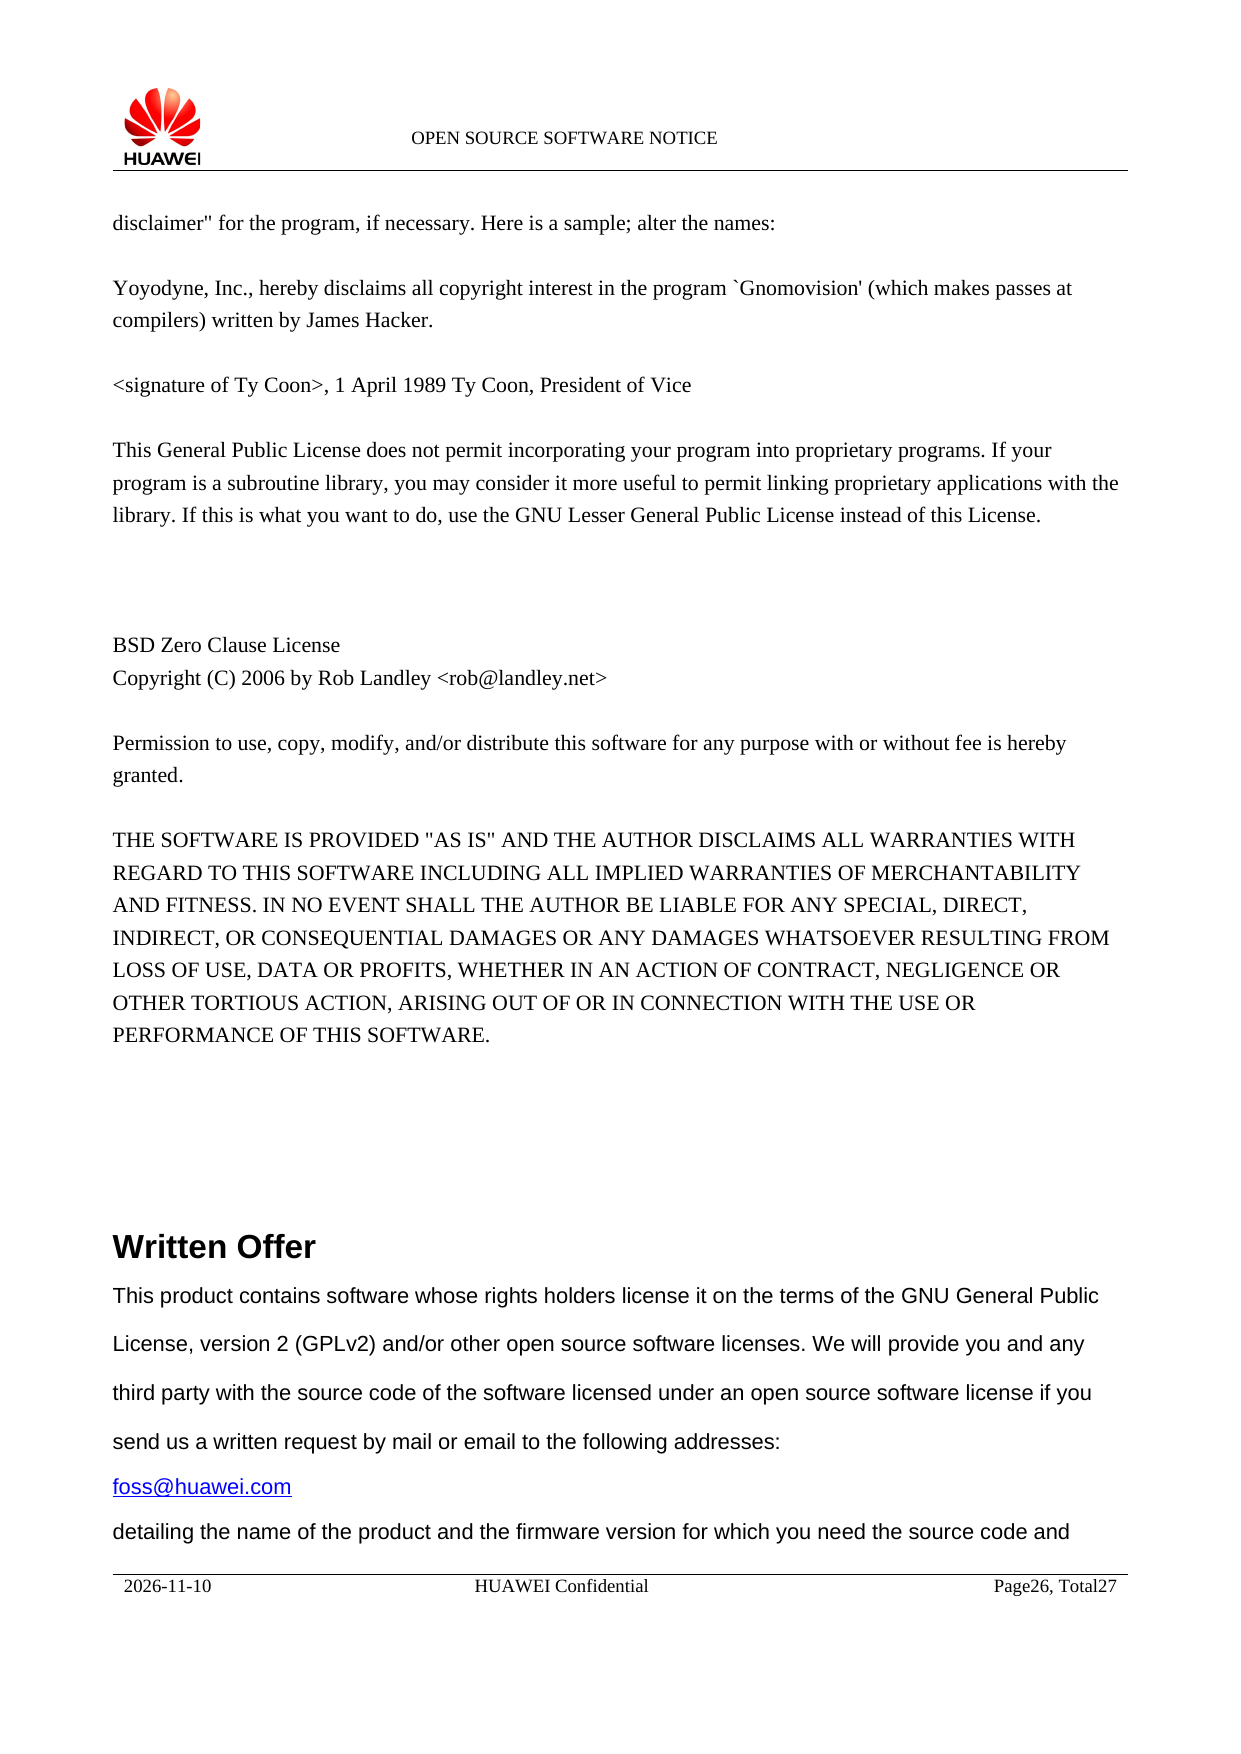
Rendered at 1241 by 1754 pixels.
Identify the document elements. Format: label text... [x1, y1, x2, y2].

text foss@huawei.com [112, 1470, 1128, 1503]
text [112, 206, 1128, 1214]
text detailing the name of the product and the firmware version for which you need the source code and indicating how we can contact you. [112, 1515, 1128, 1548]
text This product contains software whose rights holders license it on the terms of the GNU General Public License, version 2 (GPLv2) and/or other open source software licenses. We will provide you and any third party with the source code of the software licensed under an open source software license if you send us a written request by mail or email to the following addresses: [112, 1279, 1128, 1458]
picture [124, 88, 201, 165]
text Written Offer [112, 1214, 1128, 1279]
